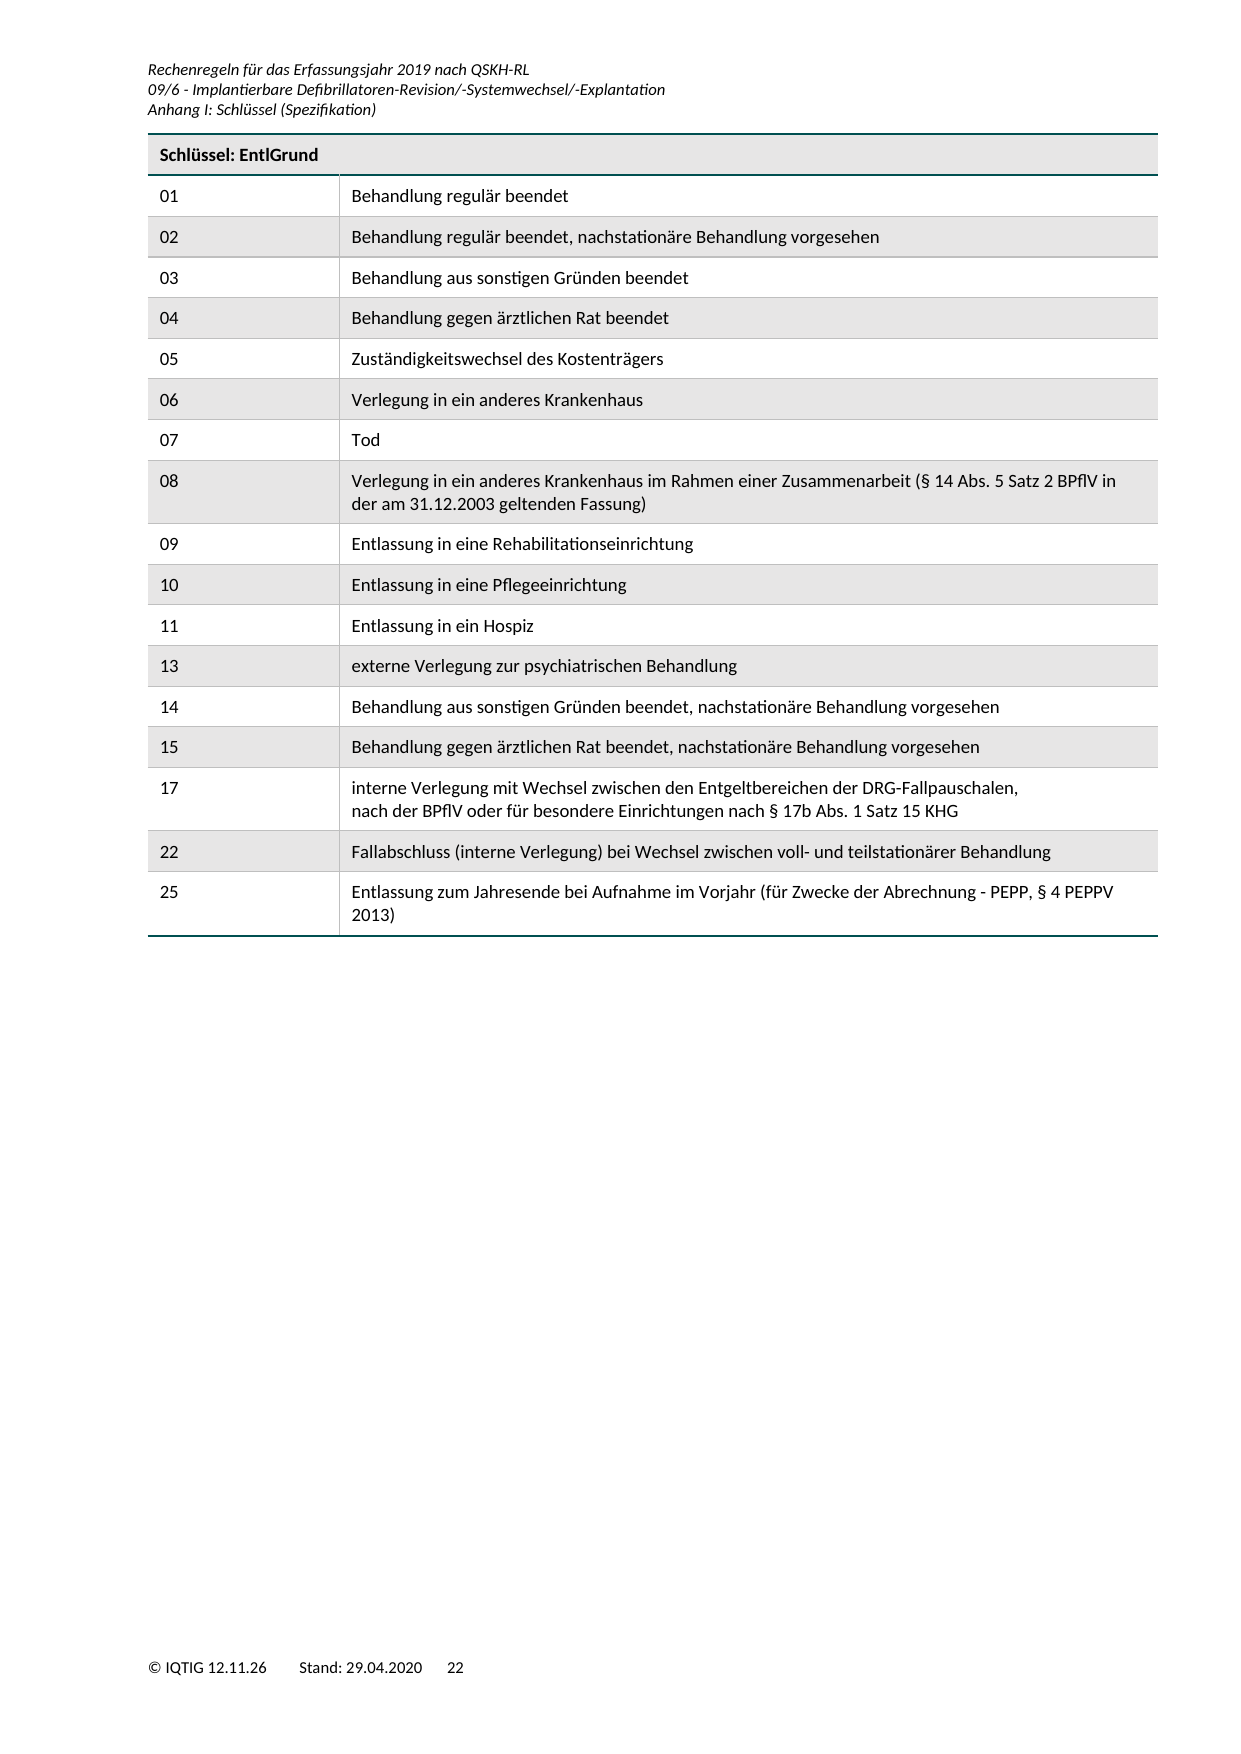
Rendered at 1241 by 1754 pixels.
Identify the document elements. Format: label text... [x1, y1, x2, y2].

table_cell 10 [148, 565, 339, 604]
table_cell Verlegung in ein anderes Krankenhaus im Rahmen einer Zusammenarbeit (§ 14 Abs. 5 Satz 2 BPflV in der am 31.12.2003 geltenden Fassung) [340, 461, 1158, 523]
table_cell 25 [148, 872, 339, 934]
table_cell 02 [148, 217, 339, 256]
table_cell Entlassung in ein Hospiz [340, 605, 1158, 645]
table_cell 09 [148, 524, 339, 564]
table_cell 07 [148, 420, 339, 459]
table_cell 13 [148, 646, 339, 686]
table_cell 01 [148, 176, 339, 216]
table_cell Behandlung gegen ärztlichen Rat beendet, nachstationäre Behandlung vorgesehen [340, 727, 1158, 767]
table_cell 15 [148, 727, 339, 767]
table_cell Verlegung in ein anderes Krankenhaus [340, 379, 1158, 419]
table_cell 08 [148, 461, 339, 523]
table_cell Zuständigkeitswechsel des Kostenträgers [340, 339, 1158, 378]
table_cell 22 [148, 831, 339, 871]
table_cell 17 [148, 768, 339, 830]
table_cell Entlassung in eine Rehabilitationseinrichtung [340, 524, 1158, 564]
table_cell Behandlung gegen ärztlichen Rat beendet [340, 298, 1158, 338]
table_cell 11 [148, 605, 339, 645]
table_cell Fallabschluss (interne Verlegung) bei Wechsel zwischen voll- und teilstationärer Behandlung [340, 831, 1158, 871]
table_cell 05 [148, 339, 339, 378]
table_cell Behandlung regulär beendet, nachstationäre Behandlung vorgesehen [340, 217, 1158, 256]
table_cell Behandlung regulär beendet [340, 176, 1158, 216]
table_cell 04 [148, 298, 339, 338]
table_cell Entlassung in eine Pflegeeinrichtung [340, 565, 1158, 604]
table_cell 03 [148, 258, 339, 297]
table_header Schlüssel: EntlGrund [148, 135, 1158, 174]
table_cell interne Verlegung mit Wechsel zwischen den Entgeltbereichen der DRG-Fallpauschalen, nach der BPflV oder für besondere Einrichtungen nach § 17b Abs. 1 Satz 15 KHG [340, 768, 1158, 830]
table_cell Behandlung aus sonstigen Gründen beendet [340, 258, 1158, 297]
table_cell Entlassung zum Jahresende bei Aufnahme im Vorjahr (für Zwecke der Abrechnung - PEPP, § 4 PEPPV 2013) [340, 872, 1158, 934]
table_cell Behandlung aus sonstigen Gründen beendet, nachstationäre Behandlung vorgesehen [340, 687, 1158, 726]
table_cell Tod [340, 420, 1158, 459]
table_cell 14 [148, 687, 339, 726]
table_cell 06 [148, 379, 339, 419]
table_cell externe Verlegung zur psychiatrischen Behandlung [340, 646, 1158, 686]
